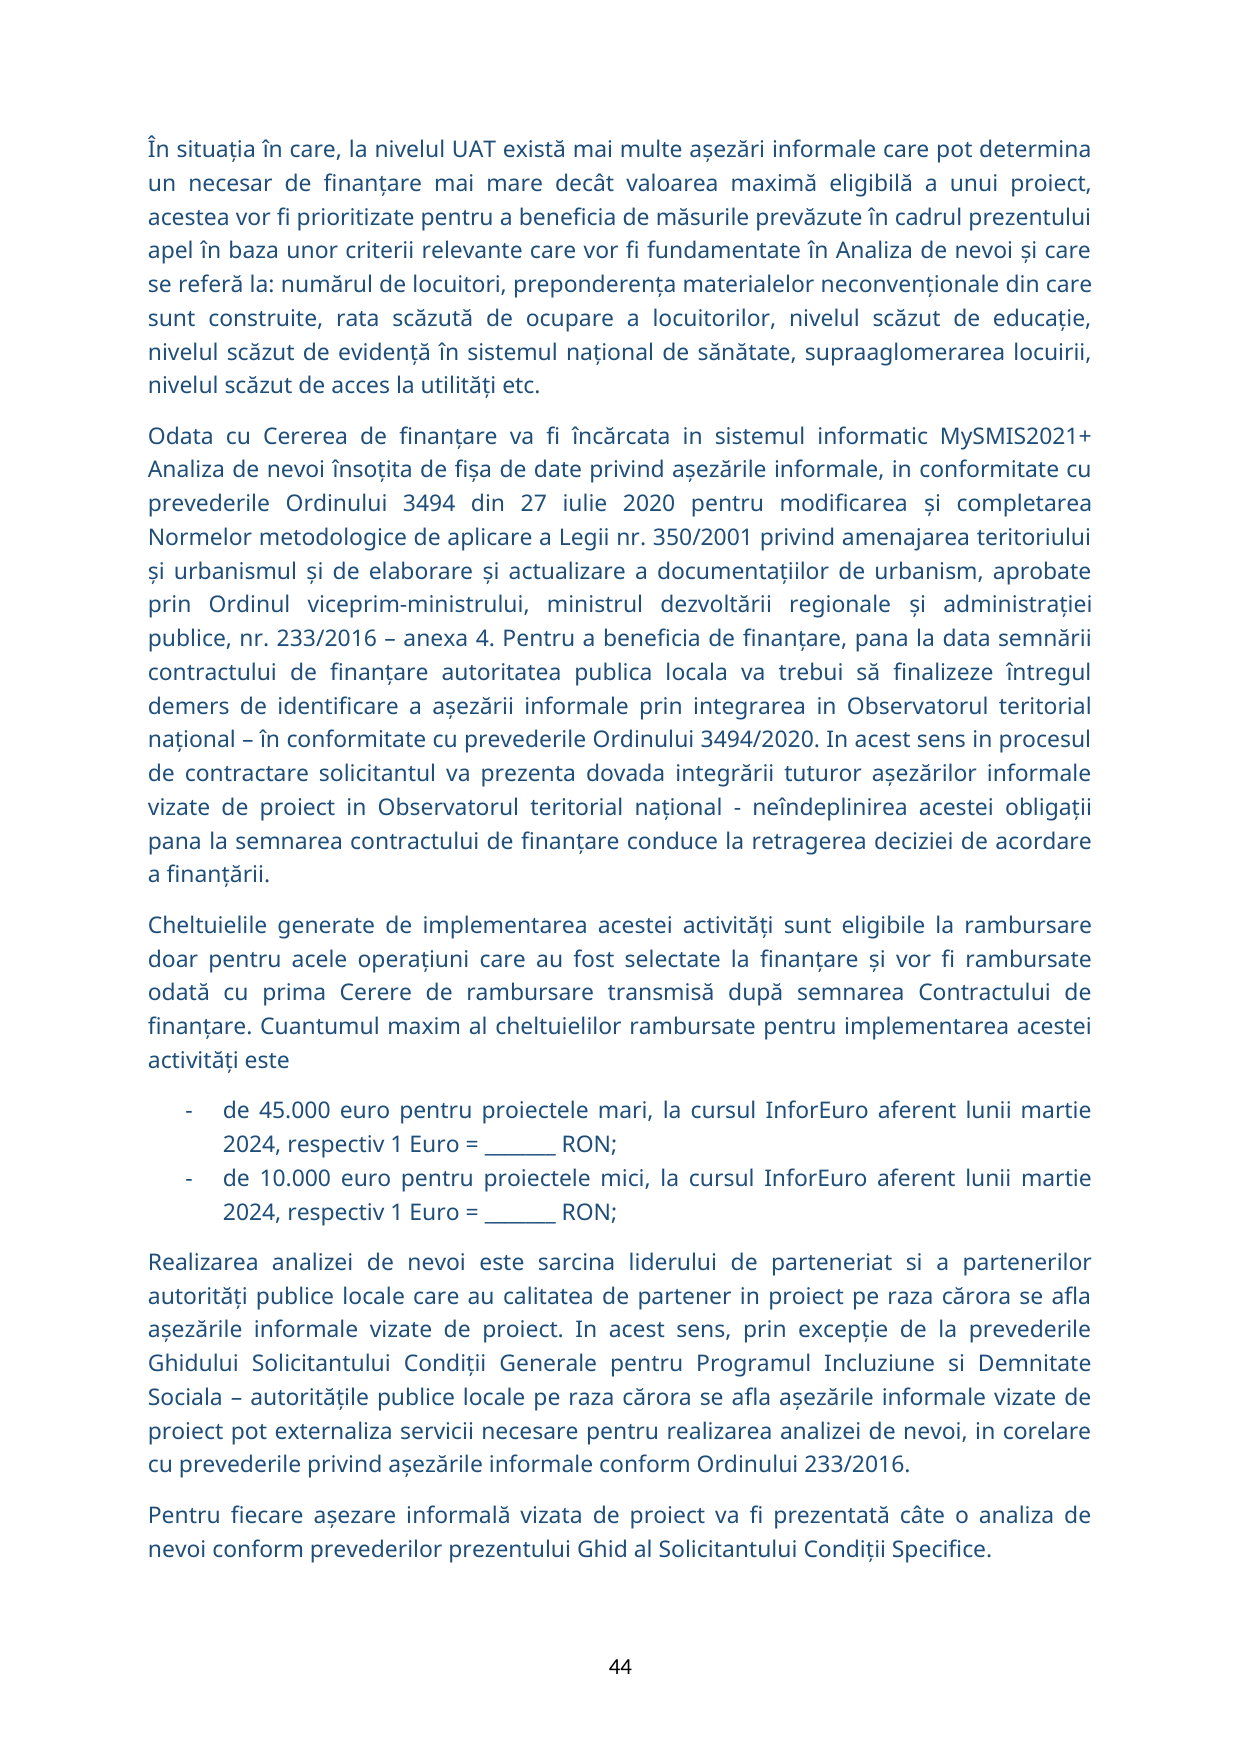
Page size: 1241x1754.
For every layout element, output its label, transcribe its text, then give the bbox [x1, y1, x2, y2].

list de 45.000 euro pentru proiectele mari, la cursul InforEuro aferent lunii martie 2024, respectiv 1 Euro = _______ RON; [185, 1094, 1093, 1159]
text Realizarea analizei de nevoi este sarcina liderului de parteneriat si a partenerilor autorități publice locale care au calitatea de partener in proiect pe raza cărora se afla așezările informale vizate de proiect. In acest sens, prin excepție de la prevederile Ghidului Solicitantului Condiții Generale pentru Programul Incluziune si Demnitate Sociala – autoritățile publice locale pe raza cărora se afla așezările informale vizate de proiect pot externaliza servicii necesare pentru realizarea analizei de nevoi, in corelare cu prevederile privind așezările informale conform Ordinului 233/2016. [148, 1246, 1093, 1479]
text Odata cu Cererea de finanțare va fi încărcata in sistemul informatic MySMIS2021+ Analiza de nevoi însoțita de fișa de date privind așezările informale, in conformitate cu prevederile Ordinului 3494 din 27 iulie 2020 pentru modificarea şi completarea Normelor metodologice de aplicare a Legii nr. 350/2001 privind amenajarea teritoriului şi urbanismul şi de elaborare şi actualizare a documentațiilor de urbanism, aprobate prin Ordinul viceprim-ministrului, ministrul dezvoltării regionale şi administraţiei publice, nr. 233/2016 – anexa 4. Pentru a beneficia de finanțare, pana la data semnării contractului de finanțare autoritatea publica locala va trebui să finalizeze întregul demers de identificare a așezării informale prin integrarea in Observatorul teritorial național – în conformitate cu prevederile Ordinului 3494/2020. In acest sens in procesul de contractare solicitantul va prezenta dovada integrării tuturor așezărilor informale vizate de proiect in Observatorul teritorial național - neîndeplinirea acestei obligații pana la semnarea contractului de finanțare conduce la retragerea deciziei de acordare a finanțării. [148, 419, 1093, 889]
text Cheltuielile generate de implementarea acestei activități sunt eligibile la rambursare doar pentru acele operațiuni care au fost selectate la finanțare și vor fi rambursate odată cu prima Cerere de rambursare transmisă după semnarea Contractului de finanțare. Cuantumul maxim al cheltuielilor rambursate pentru implementarea acestei activități este [148, 909, 1093, 1075]
text În situația în care, la nivelul UAT există mai multe așezări informale care pot determina un necesar de finanțare mai mare decât valoarea maximă eligibilă a unui proiect, acestea vor fi prioritizate pentru a beneficia de măsurile prevăzute în cadrul prezentului apel în baza unor criterii relevante care vor fi fundamentate în Analiza de nevoi și care se referă la: numărul de locuitori, preponderența materialelor neconvenționale din care sunt construite, rata scăzută de ocupare a locuitorilor, nivelul scăzut de educație, nivelul scăzut de evidență în sistemul național de sănătate, supraaglomerarea locuirii, nivelul scăzut de acces la utilități etc. [148, 133, 1093, 400]
list de 10.000 euro pentru proiectele mici, la cursul InforEuro aferent lunii martie 2024, respectiv 1 Euro = _______ RON; [185, 1162, 1093, 1227]
text Pentru fiecare așezare informală vizata de proiect va fi prezentată câte o analiza de nevoi conform prevederilor prezentului Ghid al Solicitantului Condiții Specifice. [148, 1499, 1093, 1564]
